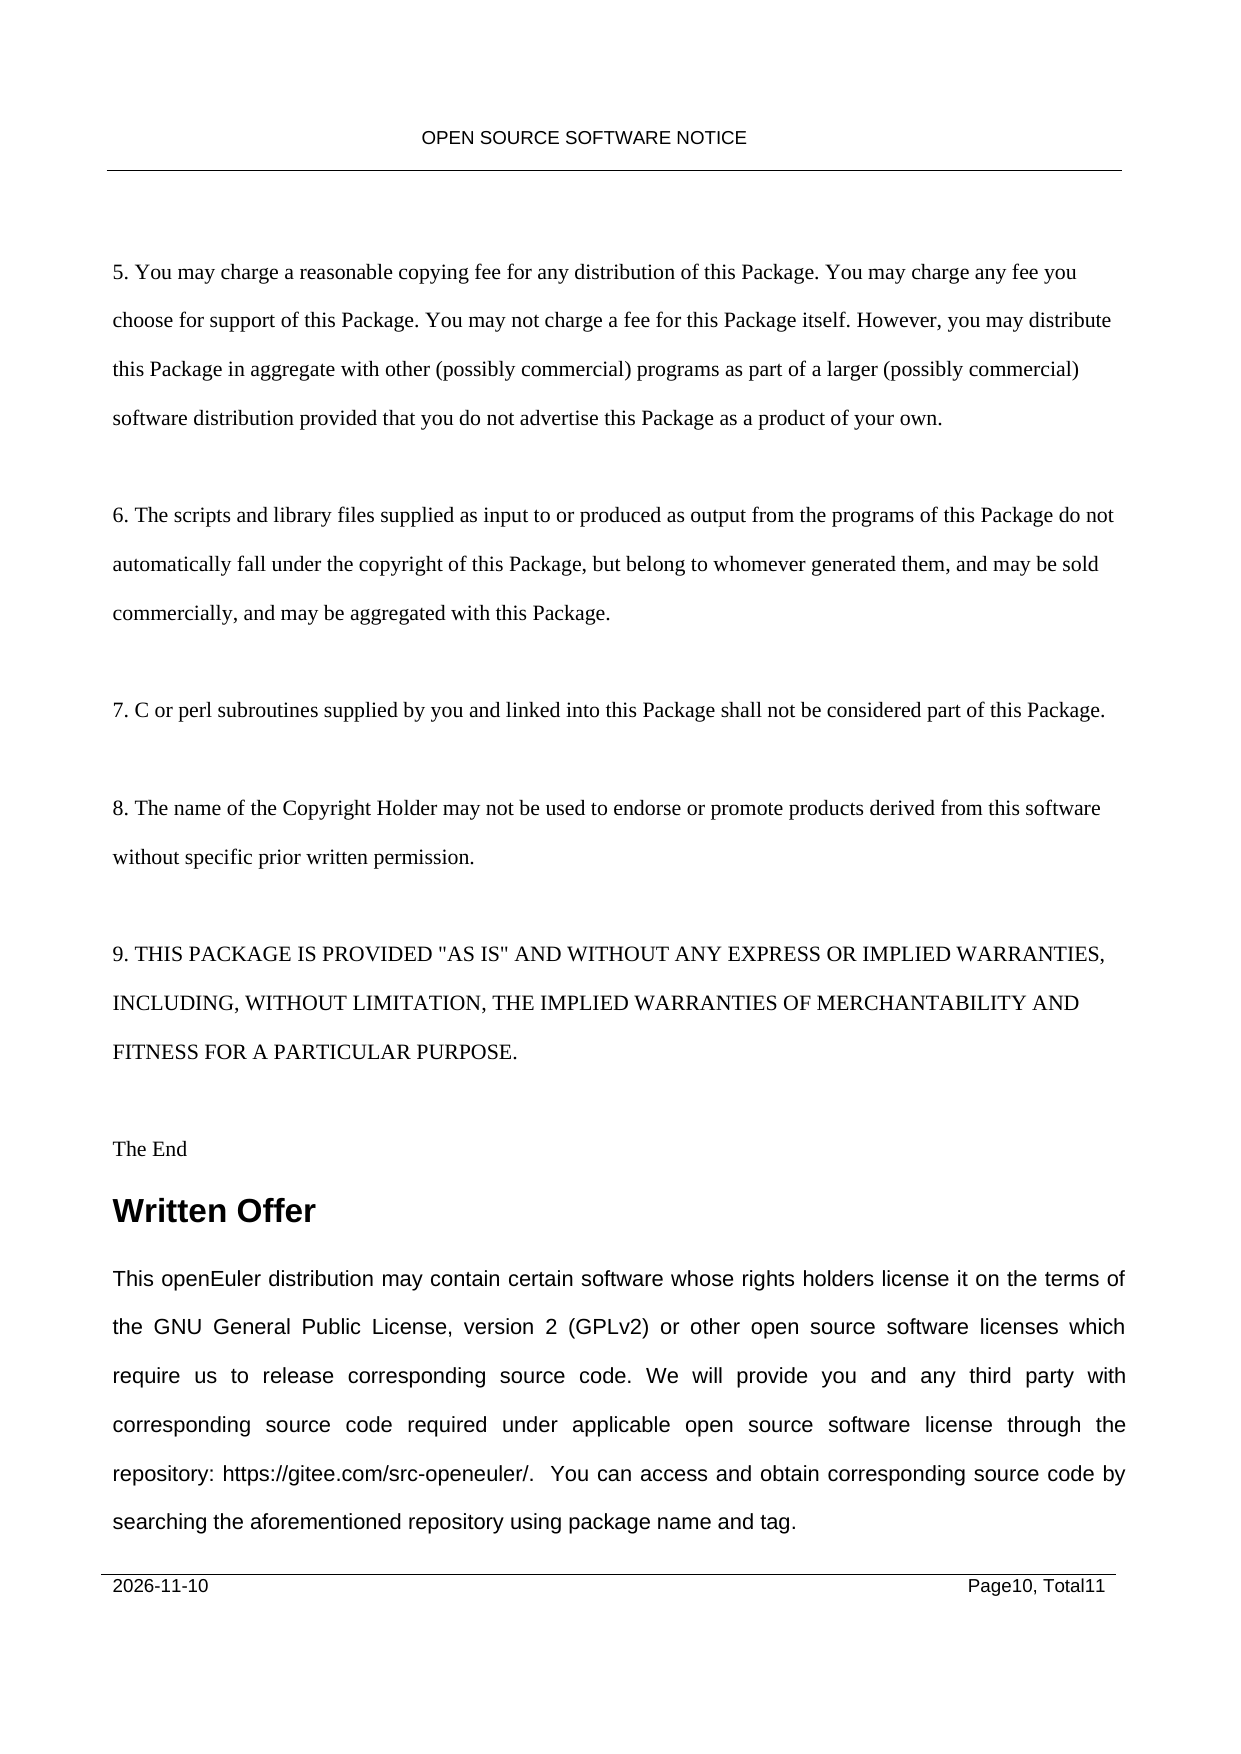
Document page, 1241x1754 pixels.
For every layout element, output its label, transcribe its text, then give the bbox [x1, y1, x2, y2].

text Written Offer [112, 1178, 1128, 1243]
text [112, 206, 1128, 1165]
text This openEuler distribution may contain certain software whose rights holders license it on the terms of the GNU General Public License, version 2 (GPLv2) or other open source software licenses which require us to release corresponding source code. We will provide you and any third party with corresponding source code required under applicable open source software license through the repository: https://gitee.com/src-openeuler/. You can access and obtain corresponding source code by searching the aforementioned repository using package name and tag. [112, 1262, 1128, 1538]
